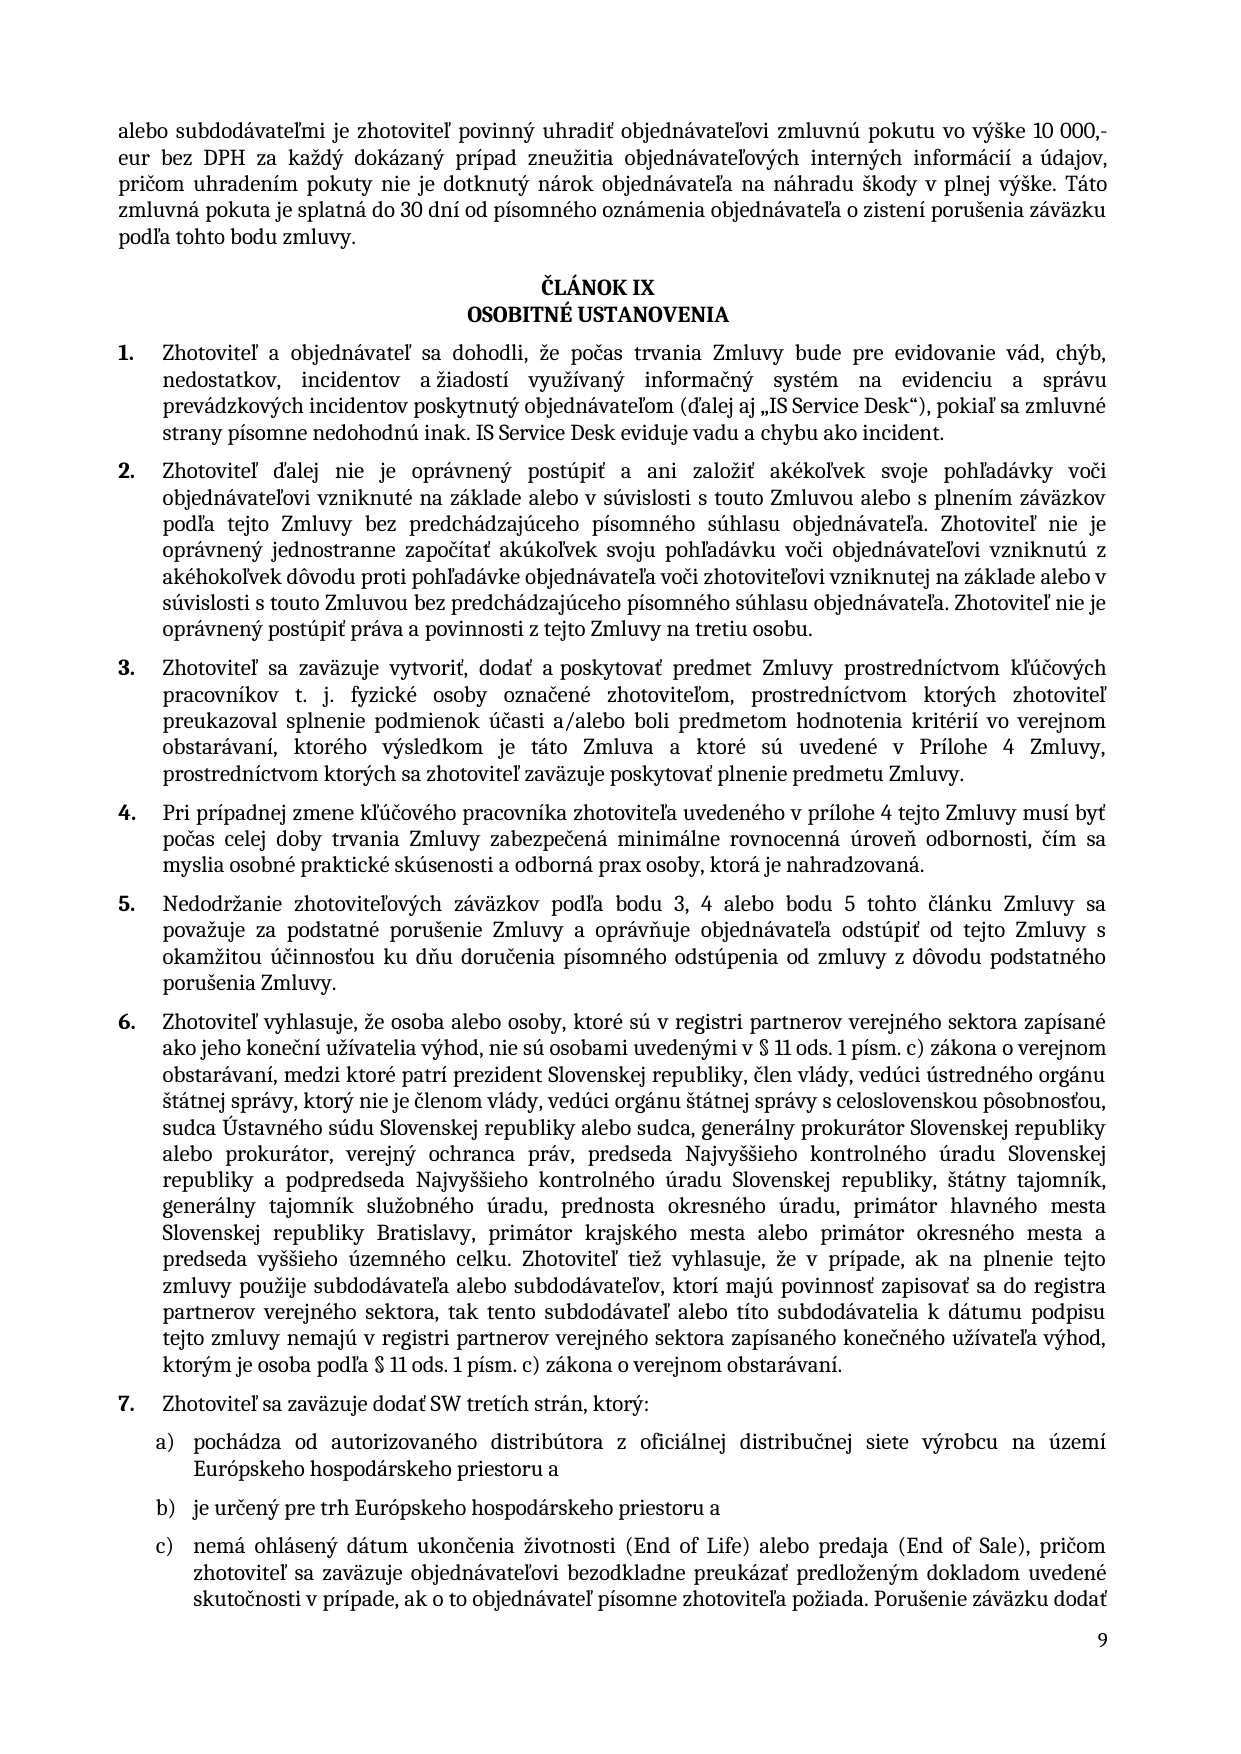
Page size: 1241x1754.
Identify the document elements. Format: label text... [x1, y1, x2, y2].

list je určený pre trh Európskeho hospodárskeho priestoru a [156, 1494, 1107, 1521]
list Zhotoviteľ vyhlasuje, že osoba alebo osoby, ktoré sú v registri partnerov verejného sektora zapísané ako jeho koneční užívatelia výhod, nie sú osobami uvedenými v § 11 ods. 1 písm. c) zákona o verejnom obstarávaní, medzi ktoré patrí prezident Slovenskej republiky, člen vlády, vedúci ústredného orgánu štátnej správy, ktorý nie je členom vlády, vedúci orgánu štátnej správy s celoslovenskou pôsobnosťou, sudca Ústavného súdu Slovenskej republiky alebo sudca, generálny prokurátor Slovenskej republiky alebo prokurátor, verejný ochranca práv, predseda Najvyššieho kontrolného úradu Slovenskej republiky a podpredseda Najvyššieho kontrolného úradu Slovenskej republiky, štátny tajomník, generálny tajomník služobného úradu, prednosta okresného úradu, primátor hlavného mesta Slovenskej republiky Bratislavy, primátor krajského mesta alebo primátor okresného mesta a predseda vyššieho územného celku. Zhotoviteľ tiež vyhlasuje, že v prípade, ak na plnenie tejto zmluvy použije subdodávateľa alebo subdodávateľov, ktorí majú povinnosť zapisovať sa do registra partnerov verejného sektora, tak tento subdodávateľ alebo títo subdodávatelia k dátumu podpisu tejto zmluvy nemajú v registri partnerov verejného sektora zapísaného konečného užívateľa výhod, ktorým je osoba podľa § 11 ods. 1 písm. c) zákona o verejnom obstarávaní. [118, 1009, 1107, 1378]
list Pri prípadnej zmene kľúčového pracovníka zhotoviteľa uvedeného v prílohe 4 tejto Zmluvy musí byť počas celej doby trvania Zmluvy zabezpečená minimálne rovnocenná úroveň odbornosti, čím sa myslia osobné praktické skúsenosti a odborná prax osoby, ktorá je nahradzovaná. [118, 799, 1107, 878]
list Zhotoviteľ sa zaväzuje dodať SW tretích strán, ktorý: [118, 1390, 1107, 1417]
list Zhotoviteľ a objednávateľ sa dohodli, že počas trvania Zmluvy bude pre evidovanie vád, chýb, nedostatkov, incidentov a žiadostí využívaný informačný systém na evidenciu a správu prevádzkových incidentov poskytnutý objednávateľom (ďalej aj „IS Service Desk“), pokiaľ sa zmluvné strany písomne nedohodnú inak. IS Service Desk eviduje vadu a chybu ako incident. [118, 340, 1107, 446]
list Zhotoviteľ sa zaväzuje vytvoriť, dodať a poskytovať predmet Zmluvy prostredníctvom kľúčových pracovníkov t. j. fyzické osoby označené zhotoviteľom, prostredníctvom ktorých zhotoviteľ preukazoval splnenie podmienok účasti a/alebo boli predmetom hodnotenia kritérií vo verejnom obstarávaní, ktorého výsledkom je táto Zmluva a ktoré sú uvedené v Prílohe 4 Zmluvy, prostredníctvom ktorých sa zhotoviteľ zaväzuje poskytovať plnenie predmetu Zmluvy. [118, 655, 1107, 787]
list Zhotoviteľ ďalej nie je oprávnený postúpiť a ani založiť akékoľvek svoje pohľadávky voči objednávateľovi vzniknuté na základe alebo v súvislosti s touto Zmluvou alebo s plnením záväzkov podľa tejto Zmluvy bez predchádzajúceho písomného súhlasu objednávateľa. Zhotoviteľ nie je oprávnený jednostranne započítať akúkoľvek svoju pohľadávku voči objednávateľovi vzniknutú z akéhokoľvek dôvodu proti pohľadávke objednávateľa voči zhotoviteľovi vzniknutej na základe alebo v súvislosti s touto Zmluvou bez predchádzajúceho písomného súhlasu objednávateľa. Zhotoviteľ nie je oprávnený postúpiť práva a povinnosti z tejto Zmluvy na tretiu osobu. [118, 458, 1107, 643]
subtitle Článok IX [88, 275, 1107, 301]
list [156, 1533, 1107, 1612]
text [118, 118, 1107, 250]
list pochádza od autorizovaného distribútora z oficiálnej distribučnej siete výrobcu na území Európskeho hospodárskeho priestoru a [156, 1429, 1107, 1482]
list Nedodržanie zhotoviteľových záväzkov podľa bodu 3, 4 alebo bodu 5 tohto článku Zmluvy sa považuje za podstatné porušenie Zmluvy a oprávňuje objednávateľa odstúpiť od tejto Zmluvy s okamžitou účinnosťou ku dňu doručenia písomného odstúpenia od zmluvy z dôvodu podstatného porušenia Zmluvy. [118, 891, 1107, 996]
subtitle OSOBITNÉ USTANOVENIA [88, 301, 1107, 328]
